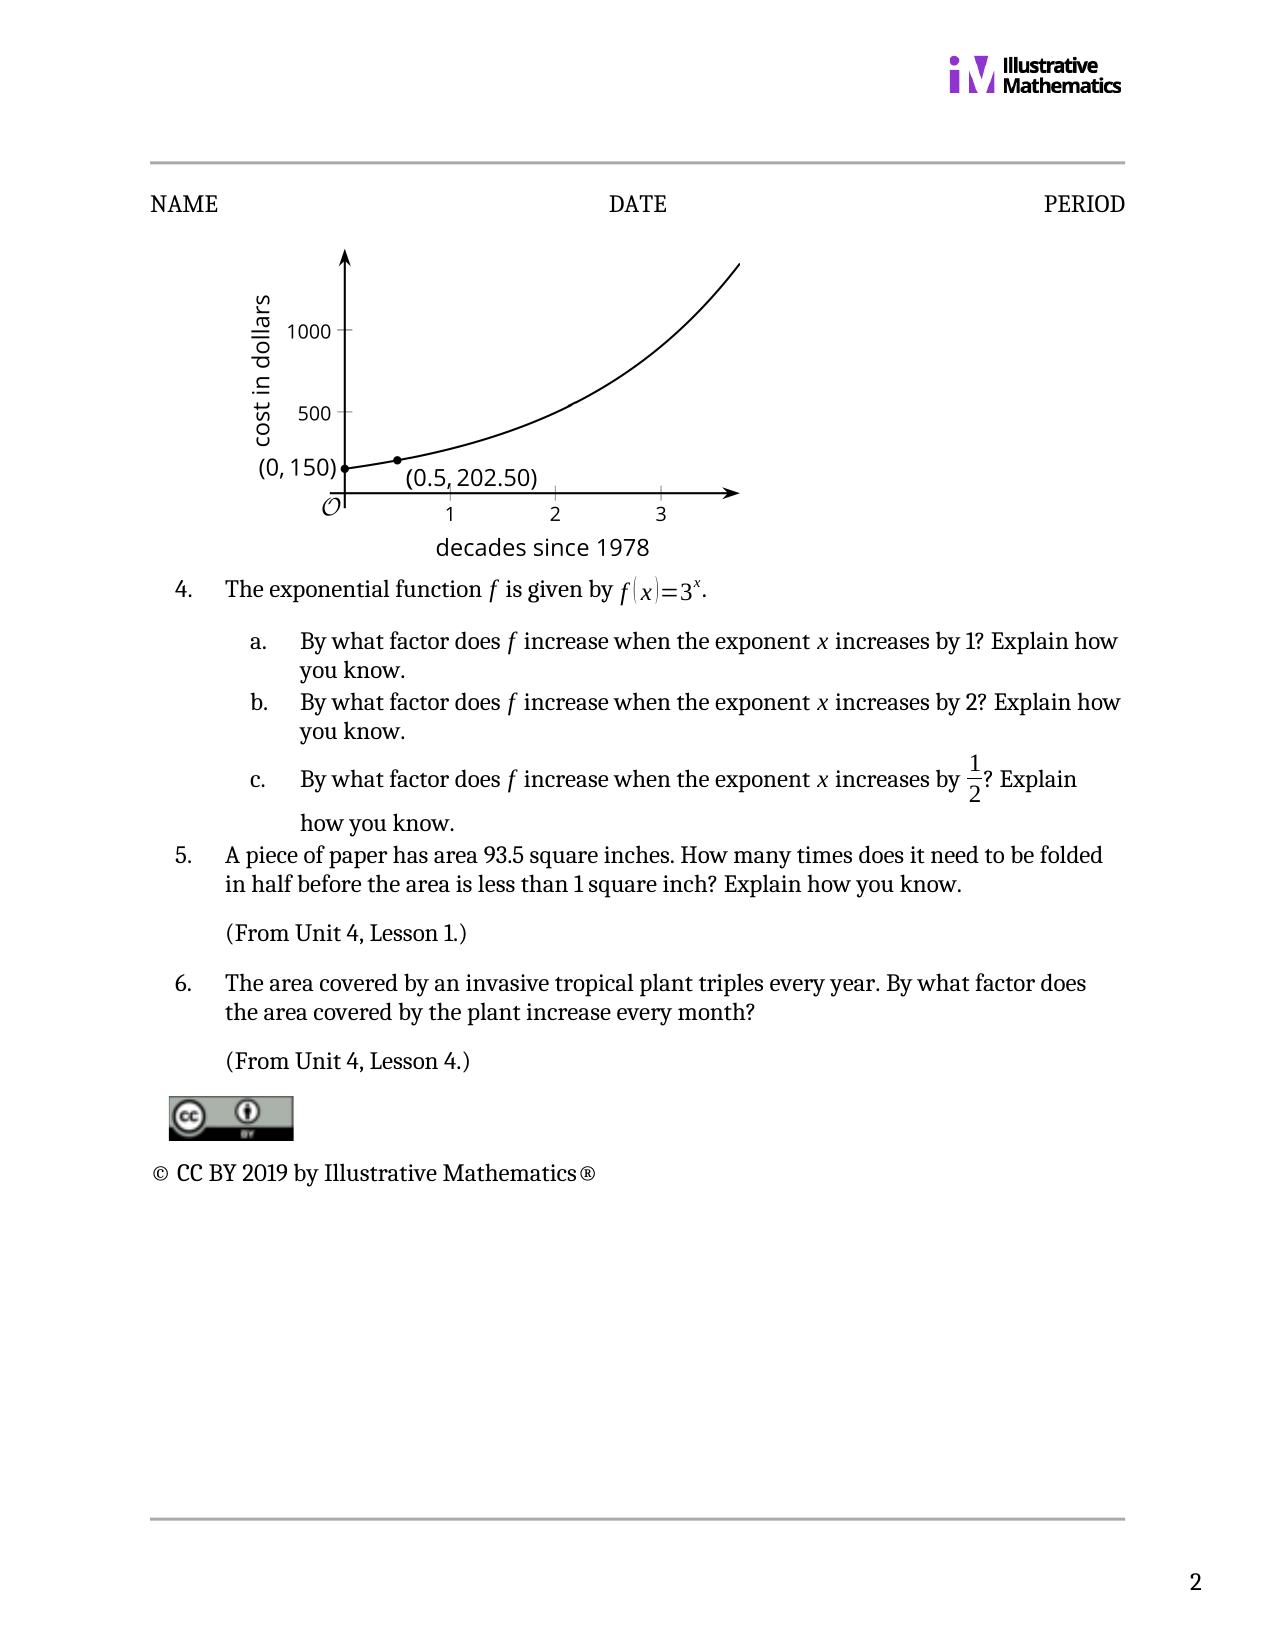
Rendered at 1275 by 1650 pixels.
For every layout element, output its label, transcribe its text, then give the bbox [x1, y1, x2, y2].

list By what factor does increase when the exponent increases by 1? Explain how you know. [250, 627, 1125, 684]
picture [243, 247, 741, 564]
picture [949, 55, 1121, 93]
list (From Unit 4, Lesson 4.) [175, 1047, 1125, 1076]
list By what factor does increase when the exponent increases by 2? Explain how you know. [250, 688, 1125, 746]
list By what factor does increase when the exponent increases by ? Explain how you know. [250, 749, 1125, 837]
list A piece of paper has area 93.5 square inches. How many times does it need to be folded in half before the area is less than 1 square inch? Explain how you know. [175, 841, 1125, 898]
list (From Unit 4, Lesson 1.) [175, 919, 1125, 948]
picture [168, 1096, 294, 1141]
text © CC BY 2019 by Illustrative Mathematics® [150, 1159, 1125, 1188]
list The exponential function is given by . [175, 573, 1125, 606]
list The area covered by an invasive tropical plant triples every year. By what factor does the area covered by the plant increase every month? [175, 969, 1125, 1026]
